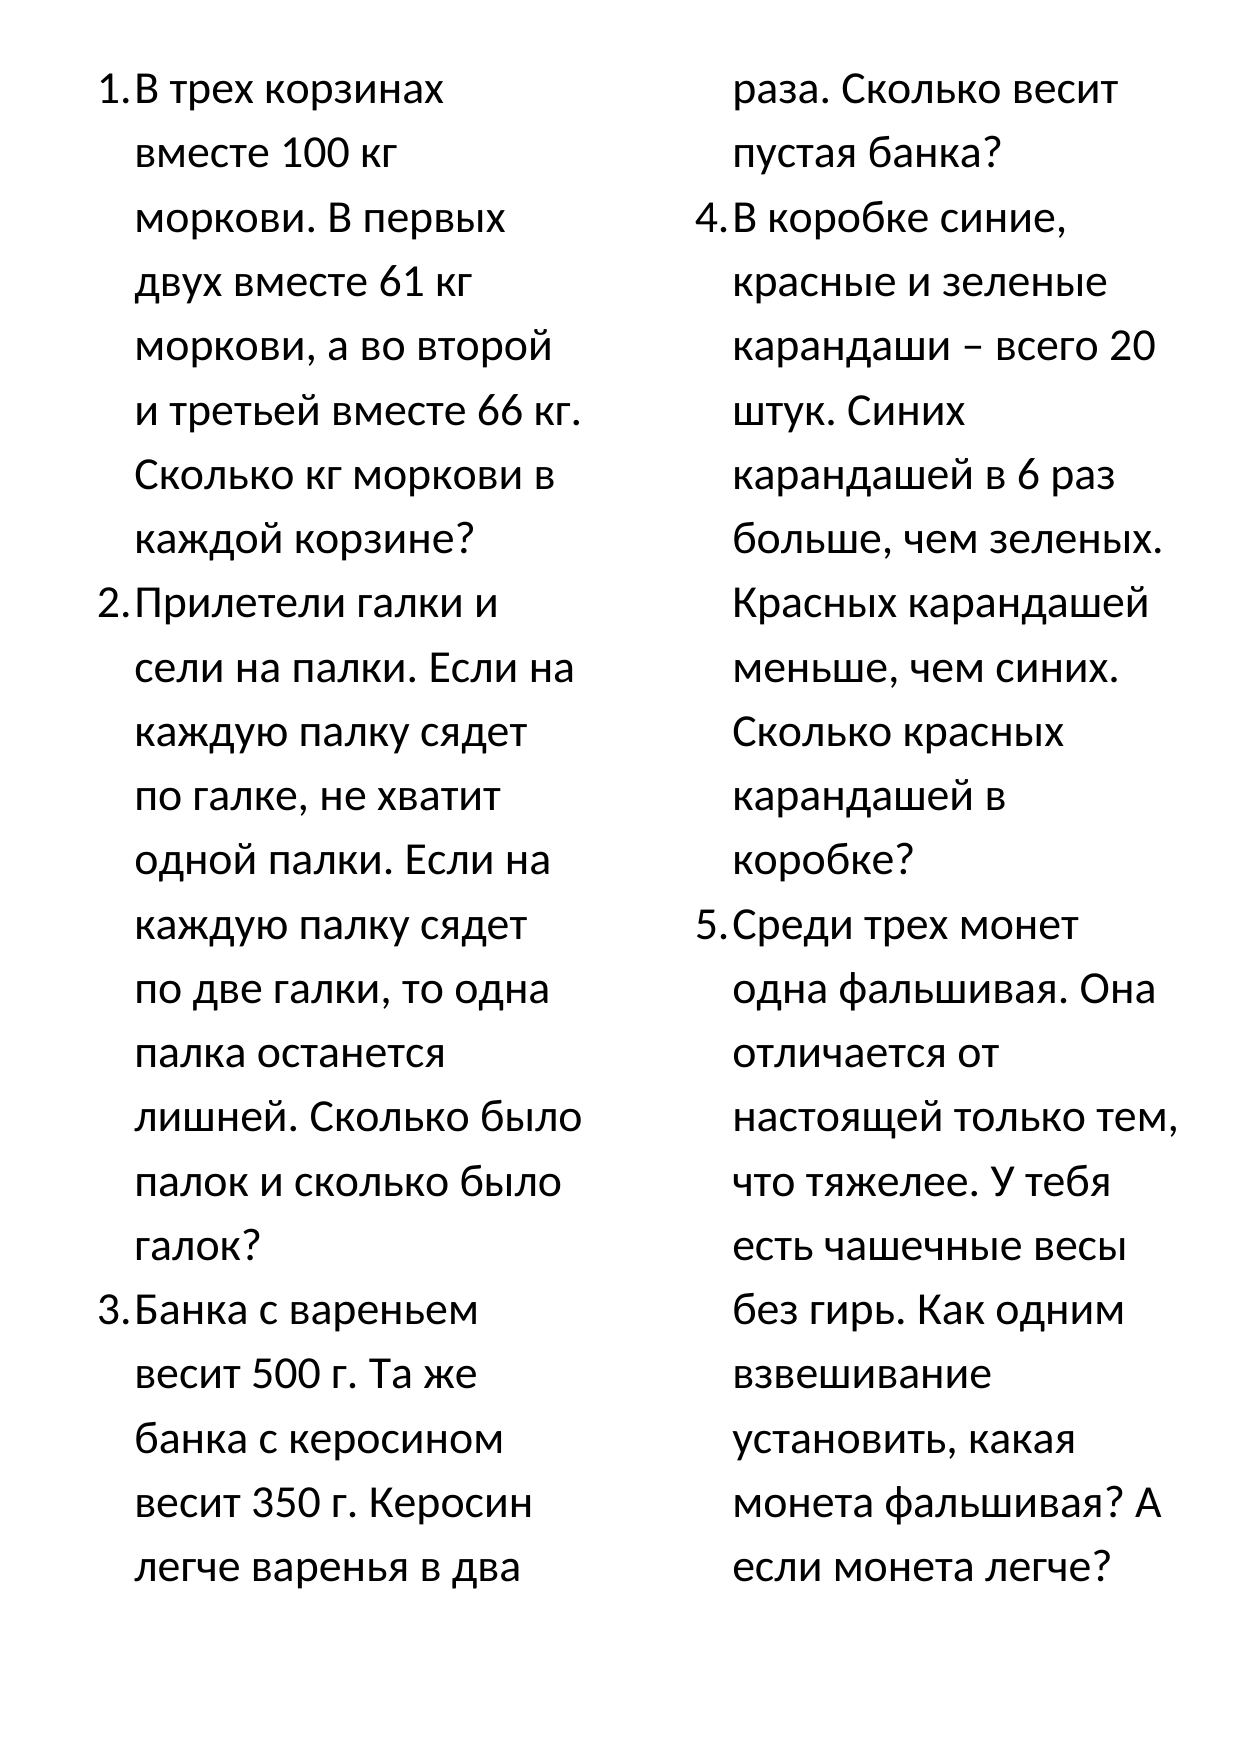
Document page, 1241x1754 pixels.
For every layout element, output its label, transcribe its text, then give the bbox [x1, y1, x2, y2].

list Прилетели галки и сели на палки. Если на каждую палку сядет по галке, не хватит одной палки. Если на каждую палку сядет по две галки, то одна палка останется лишней. Сколько было палок и сколько было галок? [97, 573, 583, 1272]
list В трех корзинах вместе 100 кг моркови. В первых двух вместе 61 кг моркови, а во второй и третьей вместе 66 кг. Сколько кг моркови в каждой корзине? [97, 59, 583, 565]
list Банка с вареньем весит 500 г. Та же банка с керосином весит 350 г. Керосин легче варенья в два раза. Сколько весит пустая банка? [694, 59, 1181, 179]
list В коробке синие, красные и зеленые карандаши – всего 20 штук. Синих карандашей в 6 раз больше, чем зеленых. Красных карандашей меньше, чем синих. Сколько красных карандашей в коробке? [694, 188, 1181, 886]
list Банка с вареньем весит 500 г. Та же банка с керосином весит 350 г. Керосин легче варенья в два раза. Сколько весит пустая банка? [97, 1280, 583, 1593]
list Среди трех монет одна фальшивая. Она отличается от настоящей только тем, что тяжелее. У тебя есть чашечные весы без гирь. Как одним взвешивание установить, какая монета фальшивая? А если монета легче? [694, 894, 1181, 1593]
